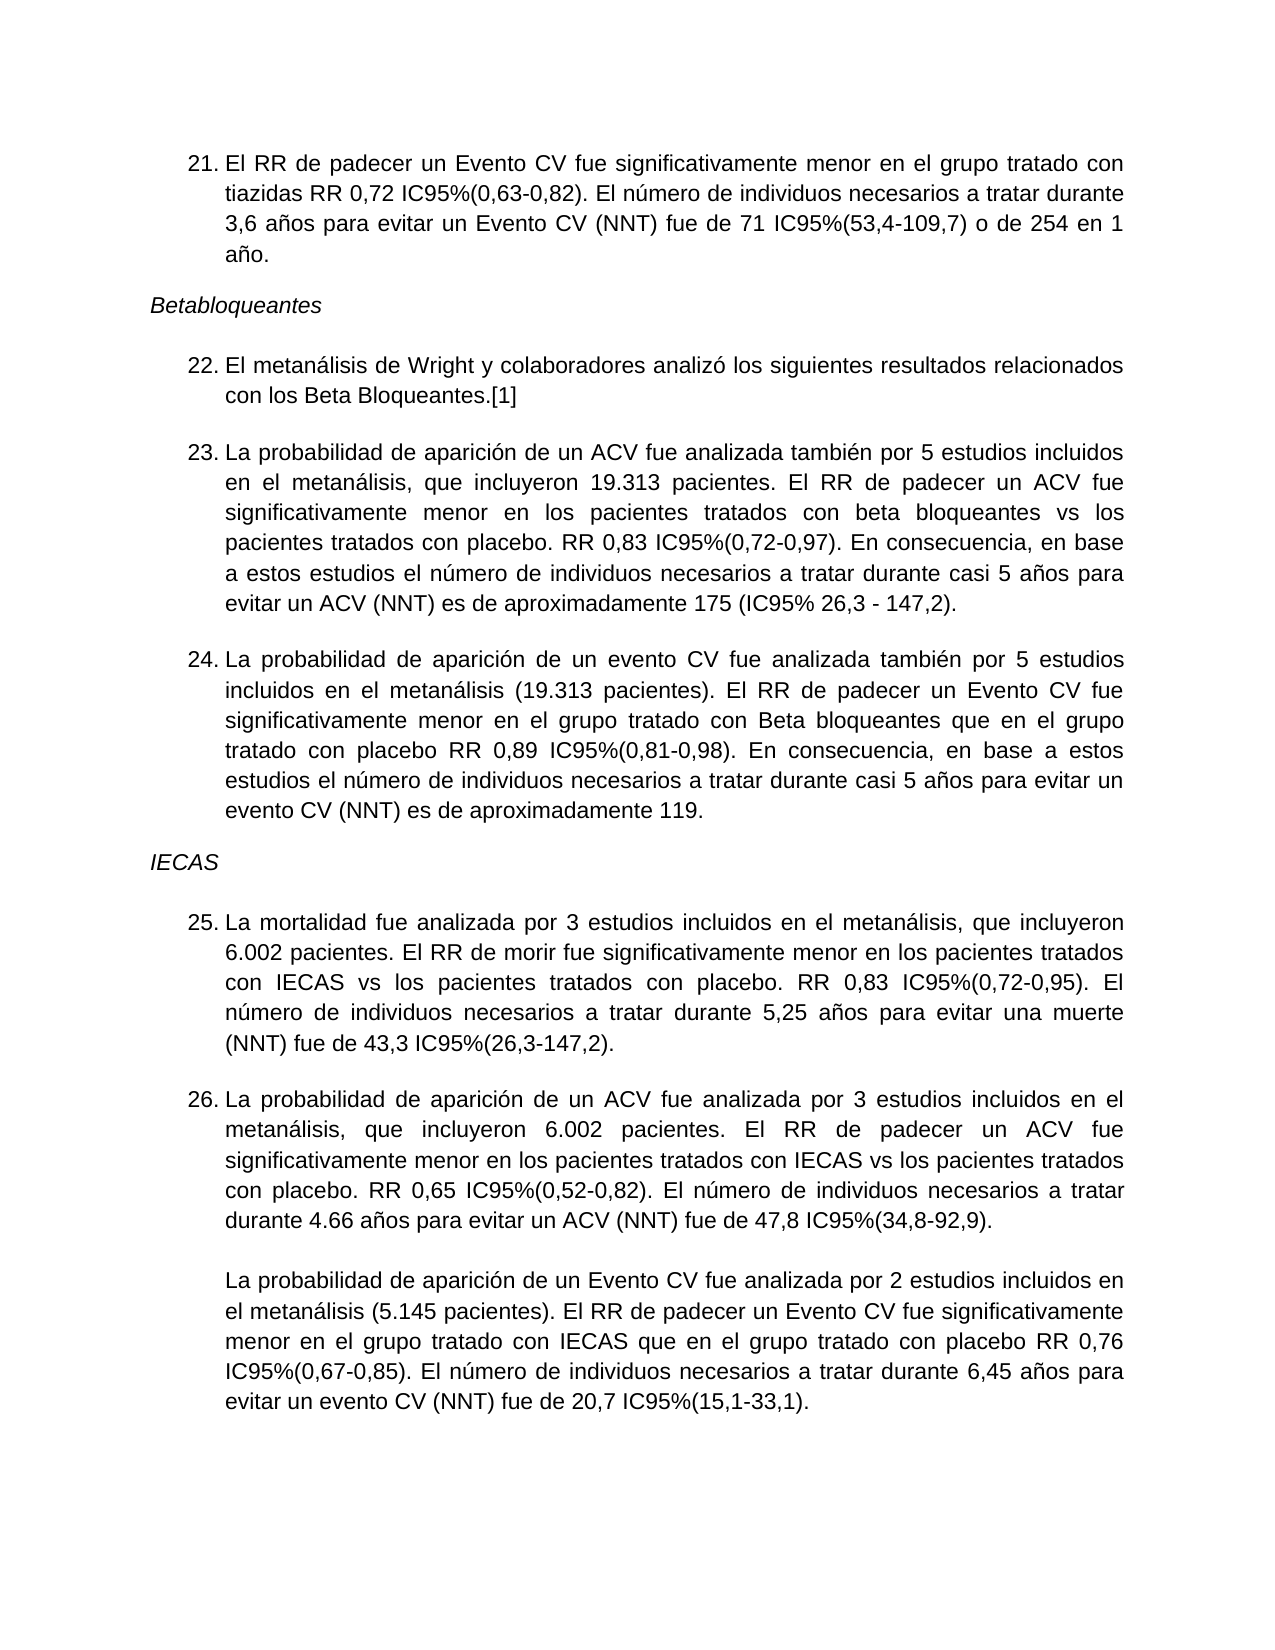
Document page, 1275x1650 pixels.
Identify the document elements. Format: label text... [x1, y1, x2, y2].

list La mortalidad fue analizada por 3 estudios incluidos en el metanálisis, que incluyeron 6.002 pacientes. El RR de morir fue significativamente menor en los pacientes tratados con IECAS vs los pacientes tratados con placebo. RR 0,83 IC95%(0,72-0,95). El número de individuos necesarios a tratar durante 5,25 años para evitar una muerte (NNT) fue de 43,3 IC95%(26,3-147,2). [187, 909, 1125, 1056]
list El metanálisis de Wright y colaboradores analizó los siguientes resultados relacionados con los Beta Bloqueantes.[1] [187, 352, 1125, 408]
list La probabilidad de aparición de un ACV fue analizada también por 5 estudios incluidos en el metanálisis, que incluyeron 19.313 pacientes. El RR de padecer un ACV fue significativamente menor en los pacientes tratados con beta bloqueantes vs los pacientes tratados con placebo. RR 0,83 IC95%(0,72-0,97). En consecuencia, en base a estos estudios el número de individuos necesarios a tratar durante casi 5 años para evitar un ACV (NNT) es de aproximadamente 175 (IC95% 26,3 - 147,2). [187, 439, 1125, 616]
list El RR de padecer un Evento CV fue significativamente menor en el grupo tratado con tiazidas RR 0,72 IC95%(0,63-0,82). El número de individuos necesarios a tratar durante 3,6 años para evitar un Evento CV (NNT) fue de 71 IC95%(53,4-109,7) o de 254 en 1 año. [187, 150, 1125, 267]
list La probabilidad de aparición de un Evento CV fue analizada por 2 estudios incluidos en el metanálisis (5.145 pacientes). El RR de padecer un Evento CV fue significativamente menor en el grupo tratado con IECAS que en el grupo tratado con placebo RR 0,76 IC95%(0,67-0,85). El número de individuos necesarios a tratar durante 6,45 años para evitar un evento CV (NNT) fue de 20,7 IC95%(15,1-33,1). [225, 1267, 1125, 1414]
text IECAS [150, 848, 1125, 875]
list La probabilidad de aparición de un evento CV fue analizada también por 5 estudios incluidos en el metanálisis (19.313 pacientes). El RR de padecer un Evento CV fue significativamente menor en el grupo tratado con Beta bloqueantes que en el grupo tratado con placebo RR 0,89 IC95%(0,81-0,98). En consecuencia, en base a estos estudios el número de individuos necesarios a tratar durante casi 5 años para evitar un evento CV (NNT) es de aproximadamente 119. [187, 646, 1125, 824]
text Betabloqueantes [150, 292, 1125, 318]
list La probabilidad de aparición de un ACV fue analizada por 3 estudios incluidos en el metanálisis, que incluyeron 6.002 pacientes. El RR de padecer un ACV fue significativamente menor en los pacientes tratados con IECAS vs los pacientes tratados con placebo. RR 0,65 IC95%(0,52-0,82). El número de individuos necesarios a tratar durante 4.66 años para evitar un ACV (NNT) fue de 47,8 IC95%(34,8-92,9). [187, 1086, 1125, 1233]
